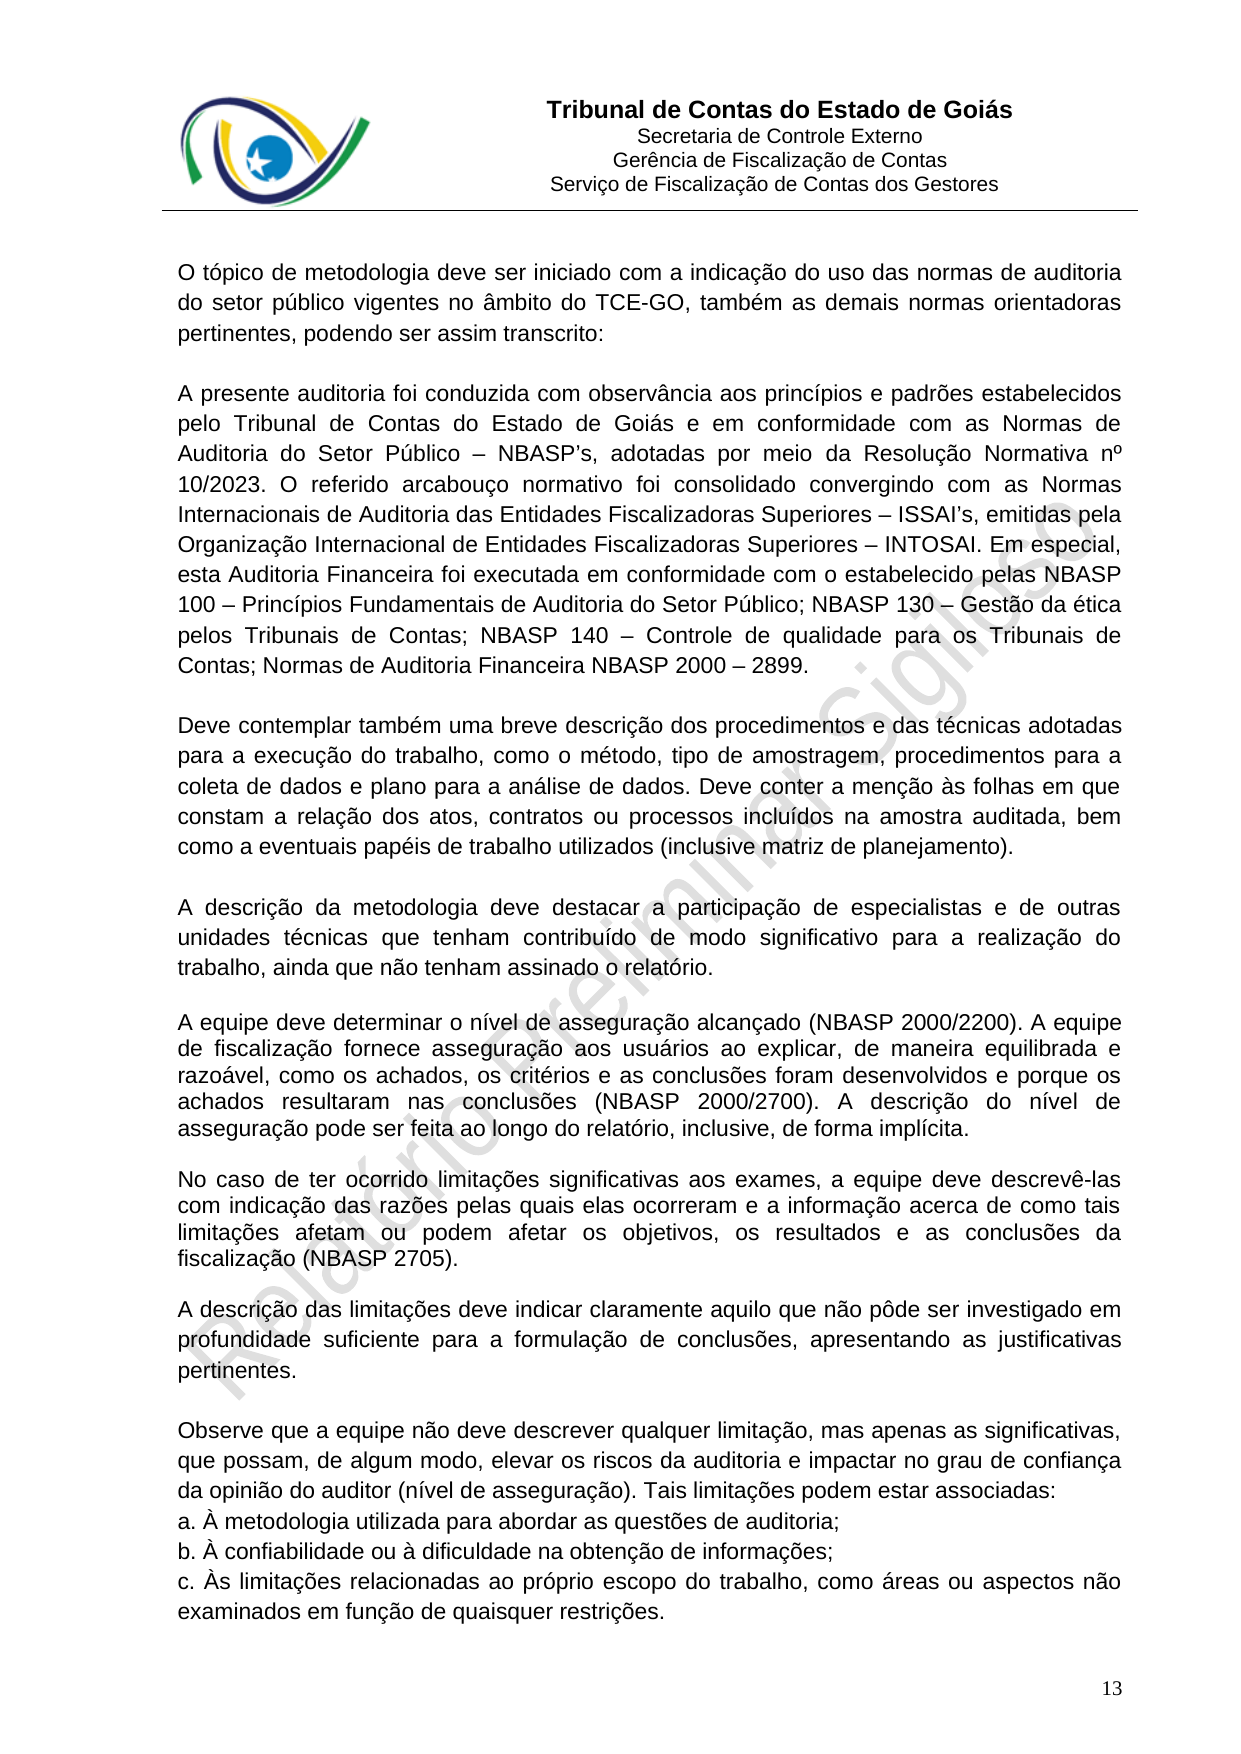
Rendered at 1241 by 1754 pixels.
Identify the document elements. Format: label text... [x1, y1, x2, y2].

text No caso de ter ocorrido limitações significativas aos exames, a equipe deve descrevê-las com indicação das razões pelas quais elas ocorreram e a informação acerca de como tais limitações afetam ou podem afetar os objetivos, os resultados e as conclusões da fiscalização (NBASP 2705). [177, 1166, 1122, 1271]
text Deve contemplar também uma breve descrição dos procedimentos e das técnicas adotadas para a execução do trabalho, como o método, tipo de amostragem, procedimentos para a coleta de dados e plano para a análise de dados. Deve conter a menção às folhas em que constam a relação dos atos, contratos ou processos incluídos na amostra auditada, bem como a eventuais papéis de trabalho utilizados (inclusive matriz de planejamento). [177, 712, 1122, 859]
text O tópico de metodologia deve ser iniciado com a indicação do uso das normas de auditoria do setor público vigentes no âmbito do TCE-GO, também as demais normas orientadoras pertinentes, podendo ser assim transcrito: [177, 259, 1122, 346]
text b. À confiabilidade ou à dificuldade na obtenção de informações; [177, 1538, 1122, 1564]
text A equipe deve determinar o nível de asseguração alcançado (NBASP 2000/2200). A equipe de fiscalização fornece asseguração aos usuários ao explicar, de maneira equilibrada e razoável, como os achados, os critérios e as conclusões foram desenvolvidos e porque os achados resultaram nas conclusões (NBASP 2000/2700). A descrição do nível de asseguração pode ser feita ao longo do relatório, inclusive, de forma implícita. [177, 1009, 1122, 1141]
picture [173, 90, 376, 210]
text a. À metodologia utilizada para abordar as questões de auditoria; [177, 1508, 1122, 1534]
picture [173, 211, 376, 215]
text A descrição das limitações deve indicar claramente aquilo que não pôde ser investigado em profundidade suficiente para a formulação de conclusões, apresentando as justificativas pertinentes. [177, 1296, 1122, 1383]
text A presente auditoria foi conduzida com observância aos princípios e padrões estabelecidos pelo Tribunal de Contas do Estado de Goiás e em conformidade com as Normas de Auditoria do Setor Público – NBASP’s, adotadas por meio da Resolução Normativa nº 10/2023. O referido arcabouço normativo foi consolidado convergindo com as Normas Internacionais de Auditoria das Entidades Fiscalizadoras Superiores – ISSAI’s, emitidas pela Organização Internacional de Entidades Fiscalizadoras Superiores – INTOSAI. Em especial, esta Auditoria Financeira foi executada em conformidade com o estabelecido pelas NBASP 100 – Princípios Fundamentais de Auditoria do Setor Público; NBASP 130 – Gestão da ética pelos Tribunais de Contas; NBASP 140 – Controle de qualidade para os Tribunais de Contas; Normas de Auditoria Financeira NBASP 2000 – 2899. [177, 380, 1122, 678]
text Observe que a equipe não deve descrever qualquer limitação, mas apenas as significativas, que possam, de algum modo, elevar os riscos da auditoria e impactar no grau de confiança da opinião do auditor (nível de asseguração). Tais limitações podem estar associadas: [177, 1417, 1122, 1504]
text A descrição da metodologia deve destacar a participação de especialistas e de outras unidades técnicas que tenham contribuído de modo significativo para a realização do trabalho, ainda que não tenham assinado o relatório. [177, 893, 1122, 980]
text c. Às limitações relacionadas ao próprio escopo do trabalho, como áreas ou aspectos não examinados em função de quaisquer restrições. [177, 1568, 1122, 1625]
